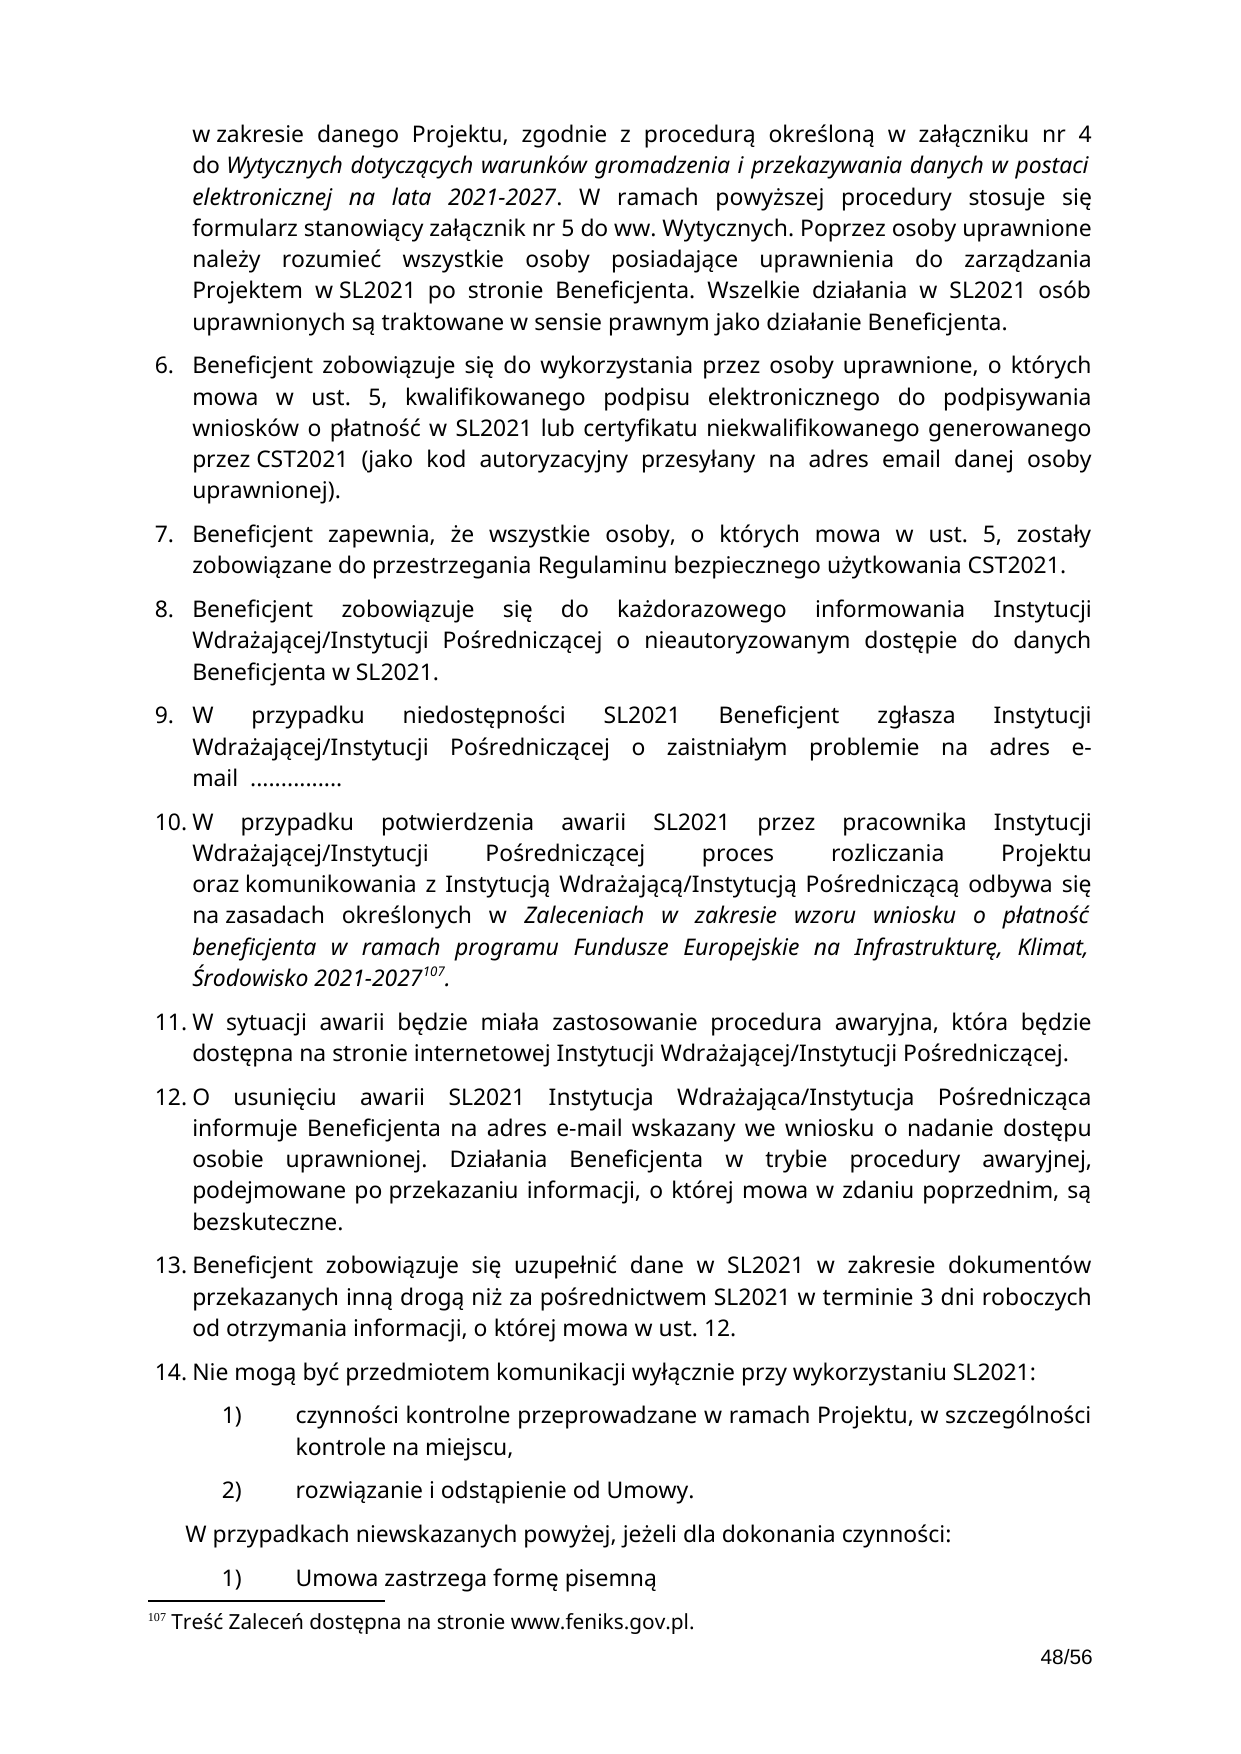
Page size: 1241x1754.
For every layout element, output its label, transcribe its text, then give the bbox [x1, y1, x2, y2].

text W przypadkach niewskazanych powyżej, jeżeli dla dokonania czynności: [185, 1518, 1092, 1549]
list Beneficjent zobowiązuje się do wykorzystania przez osoby uprawnione, o których mowa w ust. 5, kwalifikowanego podpisu elektronicznego do podpisywania wniosków o płatność w SL2021 lub certyfikatu niekwalifikowanego generowanego przez CST2021 (jako kod autoryzacyjny przesyłany na adres email danej osoby uprawnionej). [154, 349, 1092, 506]
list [154, 118, 1092, 337]
list Beneficjent zobowiązuje się uzupełnić dane w SL2021 w zakresie dokumentów przekazanych inną drogą niż za pośrednictwem SL2021 w terminie 3 dni roboczych od otrzymania informacji, o której mowa w ust. 12. [154, 1249, 1092, 1343]
list Beneficjent zobowiązuje się do każdorazowego informowania Instytucji Wdrażającej/Instytucji Pośredniczącej o nieautoryzowanym dostępie do danych Beneficjenta w SL2021. [154, 593, 1092, 687]
list W przypadku potwierdzenia awarii SL2021 przez pracownika Instytucji Wdrażającej/Instytucji Pośredniczącej proces rozliczania Projektu oraz komunikowania z Instytucją Wdrażającą/Instytucją Pośredniczącą odbywa się na zasadach określonych w Zaleceniach w zakresie wzoru wniosku o płatność beneficjenta w ramach programu Fundusze Europejskie na Infrastrukturę, Klimat, Środowisko 2021-2027. [154, 806, 1092, 993]
list W sytuacji awarii będzie miała zastosowanie procedura awaryjna, która będzie dostępna na stronie internetowej Instytucji Wdrażającej/Instytucji Pośredniczącej. [154, 1006, 1092, 1068]
list rozwiązanie i odstąpienie od Umowy. [222, 1474, 1092, 1506]
list O usunięciu awarii SL2021 Instytucja Wdrażająca/Instytucja Pośrednicząca informuje Beneficjenta na adres e-mail wskazany we wniosku o nadanie dostępu osobie uprawnionej. Działania Beneficjenta w trybie procedury awaryjnej, podejmowane po przekazaniu informacji, o której mowa w zdaniu poprzednim, są bezskuteczne. [154, 1081, 1092, 1237]
list W przypadku niedostępności SL2021 Beneficjent zgłasza Instytucji Wdrażającej/Instytucji Pośredniczącej o zaistniałym problemie na adres e-mail ............... [154, 699, 1092, 793]
text 1) Umowa zastrzega formę pisemną [185, 1562, 1092, 1593]
list czynności kontrolne przeprowadzane w ramach Projektu, w szczególności kontrole na miejscu, [222, 1399, 1092, 1462]
list Beneficjent zapewnia, że wszystkie osoby, o których mowa w ust. 5, zostały zobowiązane do przestrzegania Regulaminu bezpiecznego użytkowania CST2021. [154, 518, 1092, 581]
list Nie mogą być przedmiotem komunikacji wyłącznie przy wykorzystaniu SL2021: [154, 1356, 1092, 1387]
